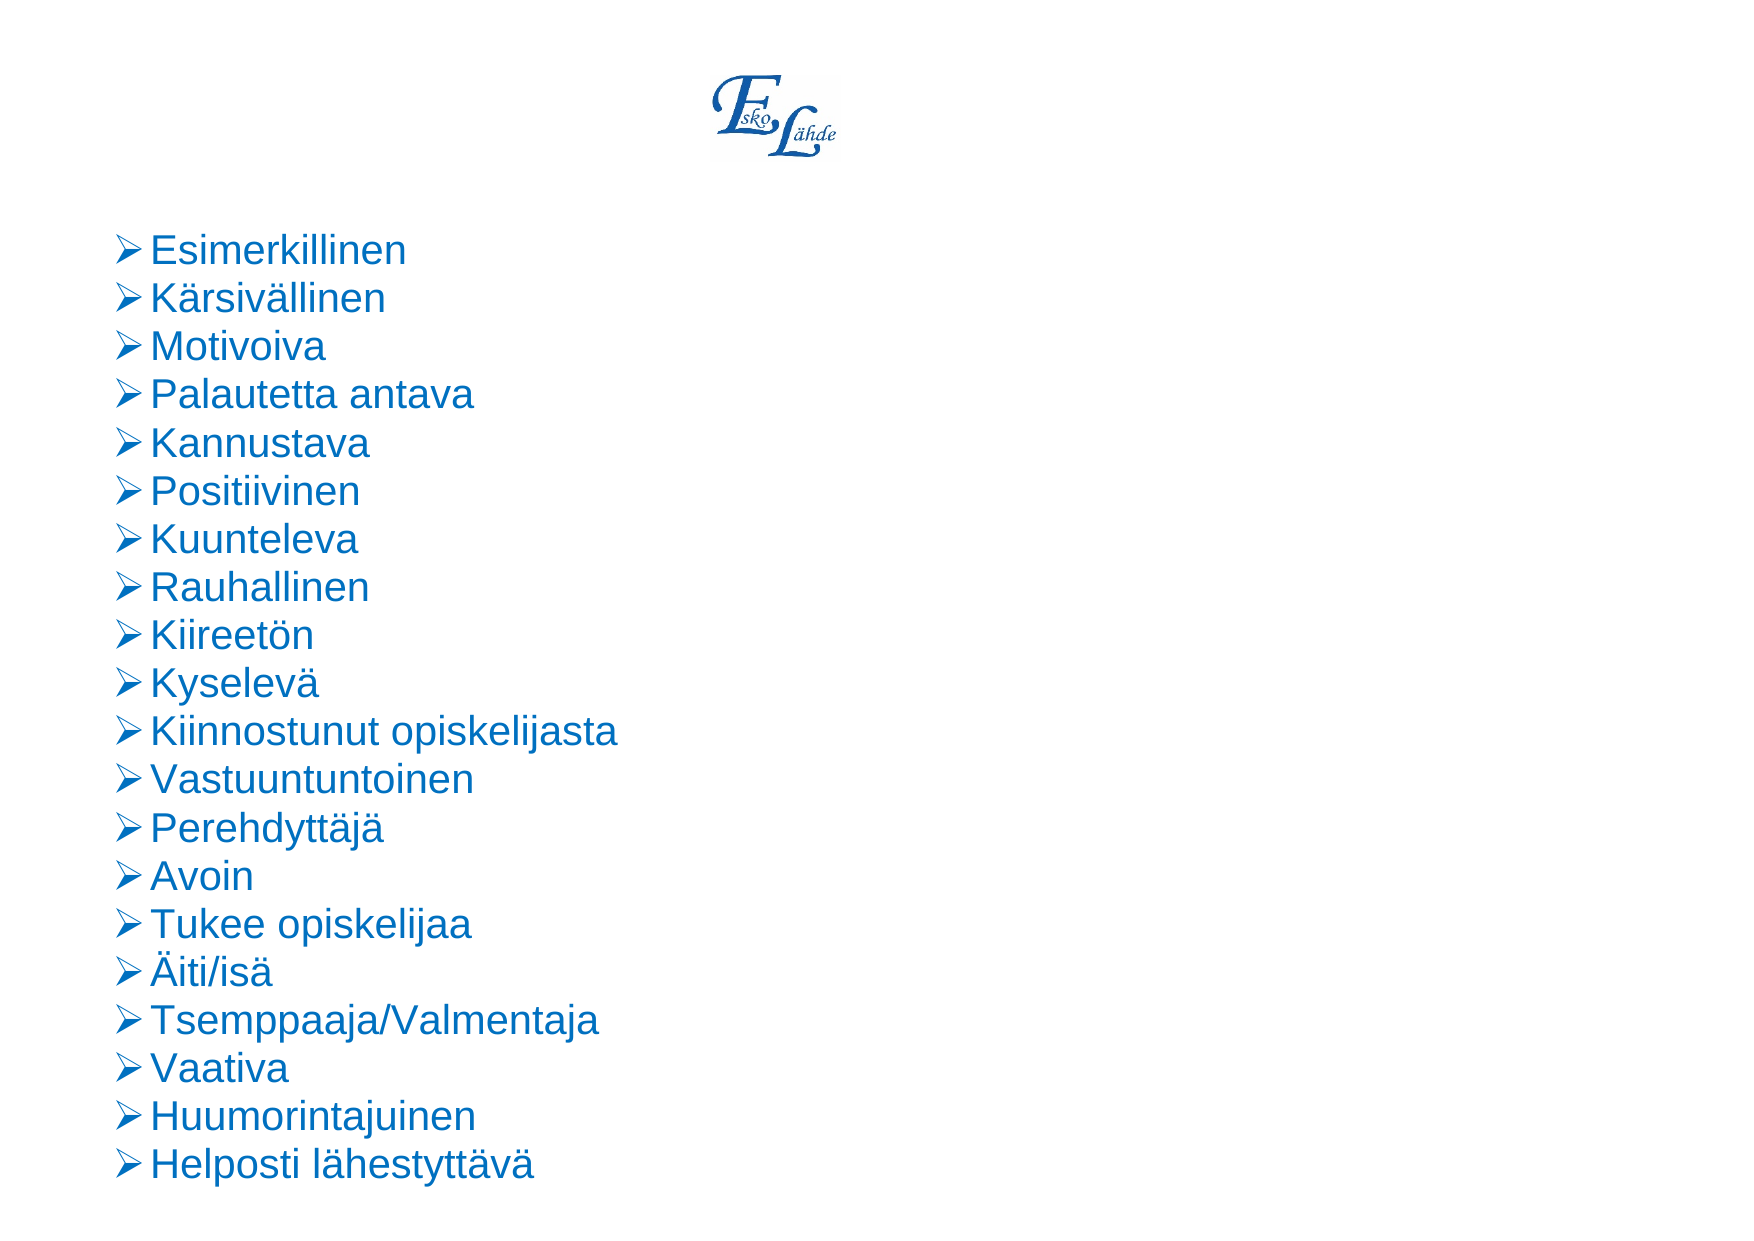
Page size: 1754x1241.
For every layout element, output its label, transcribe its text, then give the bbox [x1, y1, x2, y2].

list Kyselevä [112, 659, 1679, 707]
list Avoin [112, 851, 1679, 899]
list Kiireetön [112, 611, 1679, 659]
list Tsemppaaja/Valmentaja [112, 996, 1679, 1044]
list Äiti/isä [112, 947, 1679, 996]
list Kannustava [112, 418, 1679, 466]
list Motivoiva [112, 322, 1679, 370]
list Kuunteleva [112, 514, 1679, 562]
list Rauhallinen [112, 562, 1679, 611]
list Tukee opiskelijaa [112, 899, 1679, 947]
list Esimerkillinen [112, 226, 1679, 274]
list Vastuuntuntoinen [112, 755, 1679, 803]
list Perehdyttäjä [112, 803, 1679, 851]
list Huumorintajuinen [112, 1092, 1679, 1140]
list Palautetta antava [112, 370, 1679, 418]
list Helposti lähestyttävä [112, 1140, 1679, 1188]
list Positiivinen [112, 466, 1679, 514]
list Vaativa [112, 1044, 1679, 1092]
list Kiinnostunut opiskelijasta [112, 707, 1679, 755]
picture [709, 75, 842, 162]
list Kärsivällinen [112, 274, 1679, 322]
